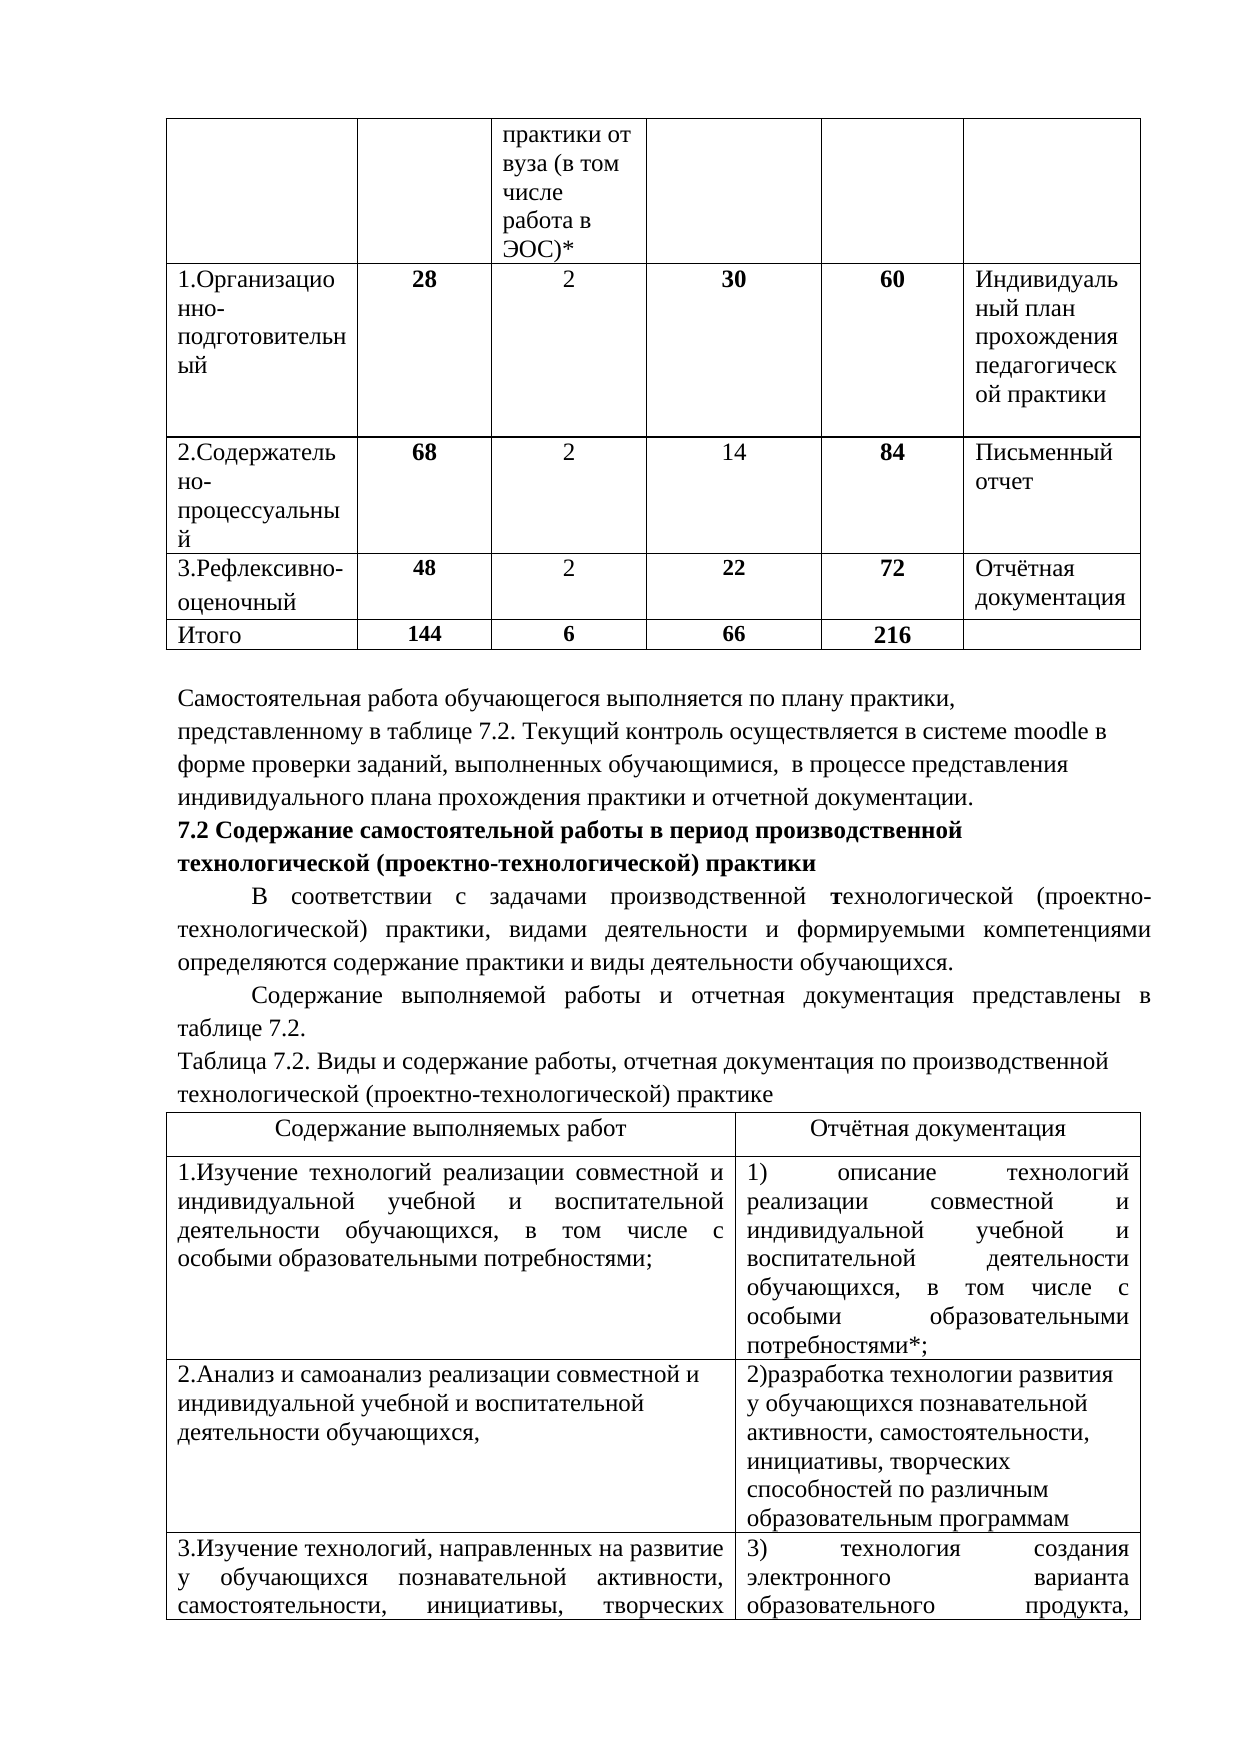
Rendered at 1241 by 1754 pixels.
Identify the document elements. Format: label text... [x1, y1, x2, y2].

table_cell 144 [358, 620, 491, 649]
table_cell Отчётная документация [964, 554, 1140, 619]
table_cell 2.Анализ и самоанализ реализации совместной и индивидуальной учебной и воспитательной деятельности обучающихся, [167, 1360, 735, 1532]
table_cell 84 [822, 438, 963, 552]
table_header Отчётная документация [736, 1113, 1140, 1156]
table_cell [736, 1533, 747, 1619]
table_cell 2 [492, 438, 646, 552]
table_header Содержание выполняемых работ [167, 1113, 735, 1156]
table_cell 2)разработка технологии развития у обучающихся познавательной активности, самостоятельности, инициативы, творческих способностей по различным образовательным программам [736, 1360, 1140, 1532]
table_cell 72 [822, 554, 963, 619]
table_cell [492, 119, 646, 263]
table_cell 2 [492, 264, 646, 436]
table_cell 48 [358, 554, 491, 619]
table_cell 2 [492, 554, 646, 619]
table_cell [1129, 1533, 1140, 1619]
text Содержание выполняемой работы и отчетная документация представлены в таблице 7.2. [177, 980, 1152, 1042]
table_cell [964, 620, 1140, 649]
text Самостоятельная работа обучающегося выполняется по плану практики, представленному в таблице 7.2. Текущий контроль осуществляется в системе moodle в форме проверки заданий, выполненных обучающимися, в процессе представления индивидуального плана прохождения практики и отчетной документации. [177, 683, 1152, 811]
table_cell 3.Рефлексивно-оценочный [167, 554, 357, 619]
table_cell 30 [647, 264, 821, 436]
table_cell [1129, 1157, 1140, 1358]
table_cell 216 [822, 620, 963, 649]
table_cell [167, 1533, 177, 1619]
table_cell 14 [647, 438, 821, 552]
table_cell 60 [822, 264, 963, 436]
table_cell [358, 119, 491, 263]
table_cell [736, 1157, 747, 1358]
table_cell 6 [492, 620, 646, 649]
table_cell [822, 119, 963, 263]
table_cell 1.Изучение технологий реализации совместной и индивидуальной учебной и воспитательной деятельности обучающихся, в том числе с особыми образовательными потребностями; [167, 1157, 735, 1358]
table_cell [167, 119, 357, 263]
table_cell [647, 119, 821, 263]
text 7.2 Содержание самостоятельной работы в период производственной технологической (проектно-технологической) практики [177, 815, 1152, 877]
text Таблица 7.2. Виды и содержание работы, отчетная документация по производственной технологической (проектно-технологической) практике [177, 1046, 1152, 1108]
table_cell Итого [167, 620, 357, 649]
table_cell 66 [647, 620, 821, 649]
table_cell 68 [358, 438, 491, 552]
table_cell 1.Организационно-подготовительный [167, 264, 357, 436]
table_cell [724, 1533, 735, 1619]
table_cell 28 [358, 264, 491, 436]
table_cell 2.Содержательно-процессуальный [167, 438, 357, 552]
table_cell [964, 119, 1140, 263]
text В соответствии с задачами производственной технологической (проектно-технологической) практики, видами деятельности и формируемыми компетенциями определяются содержание практики и виды деятельности обучающихся. [177, 881, 1152, 976]
table_cell Индивидуальный план прохождения педагогической практики [964, 264, 1140, 436]
table_cell Письменный отчет [964, 438, 1140, 552]
table_cell 22 [647, 554, 821, 619]
